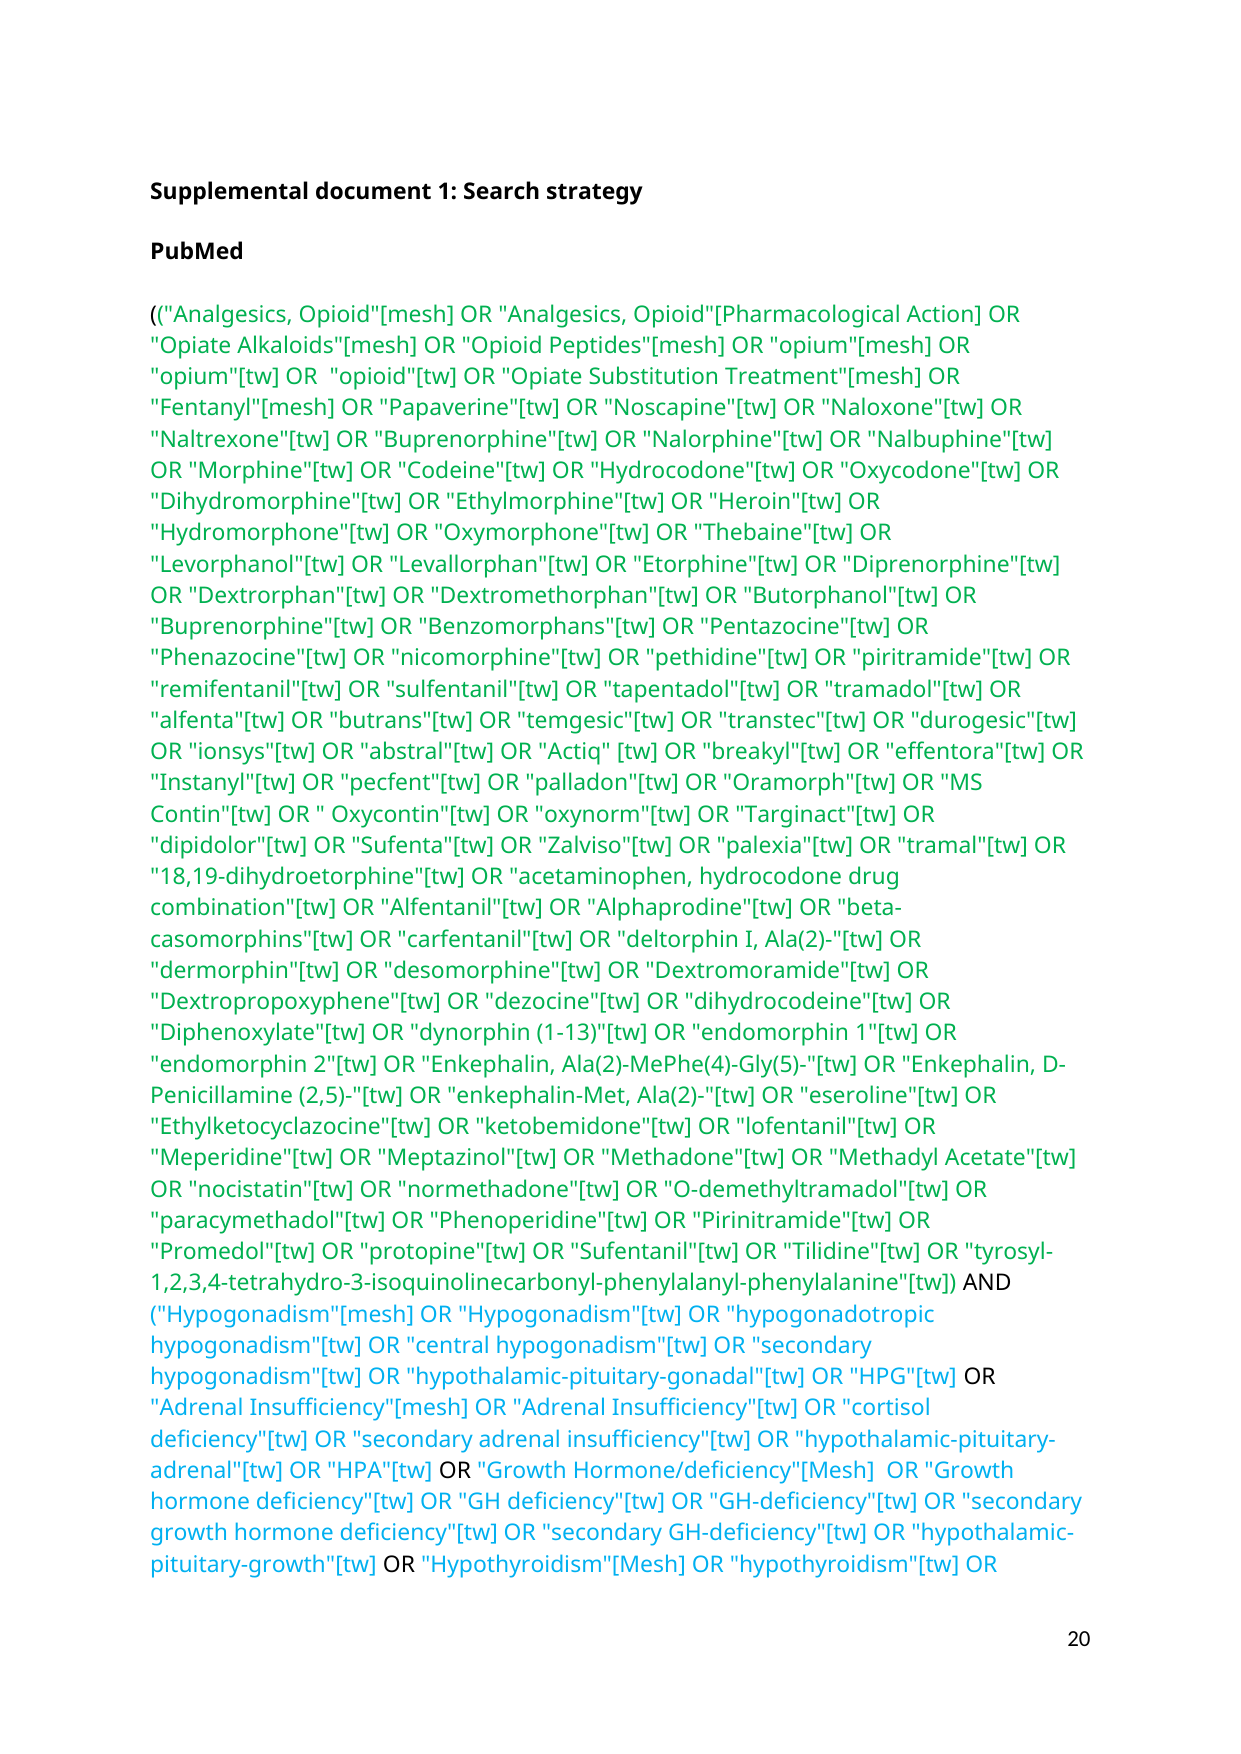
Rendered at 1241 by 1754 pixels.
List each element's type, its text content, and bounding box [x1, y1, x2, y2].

subtitle Supplemental document 1: Search strategy [150, 175, 1090, 206]
text PubMed [150, 235, 1090, 266]
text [150, 297, 1090, 1579]
